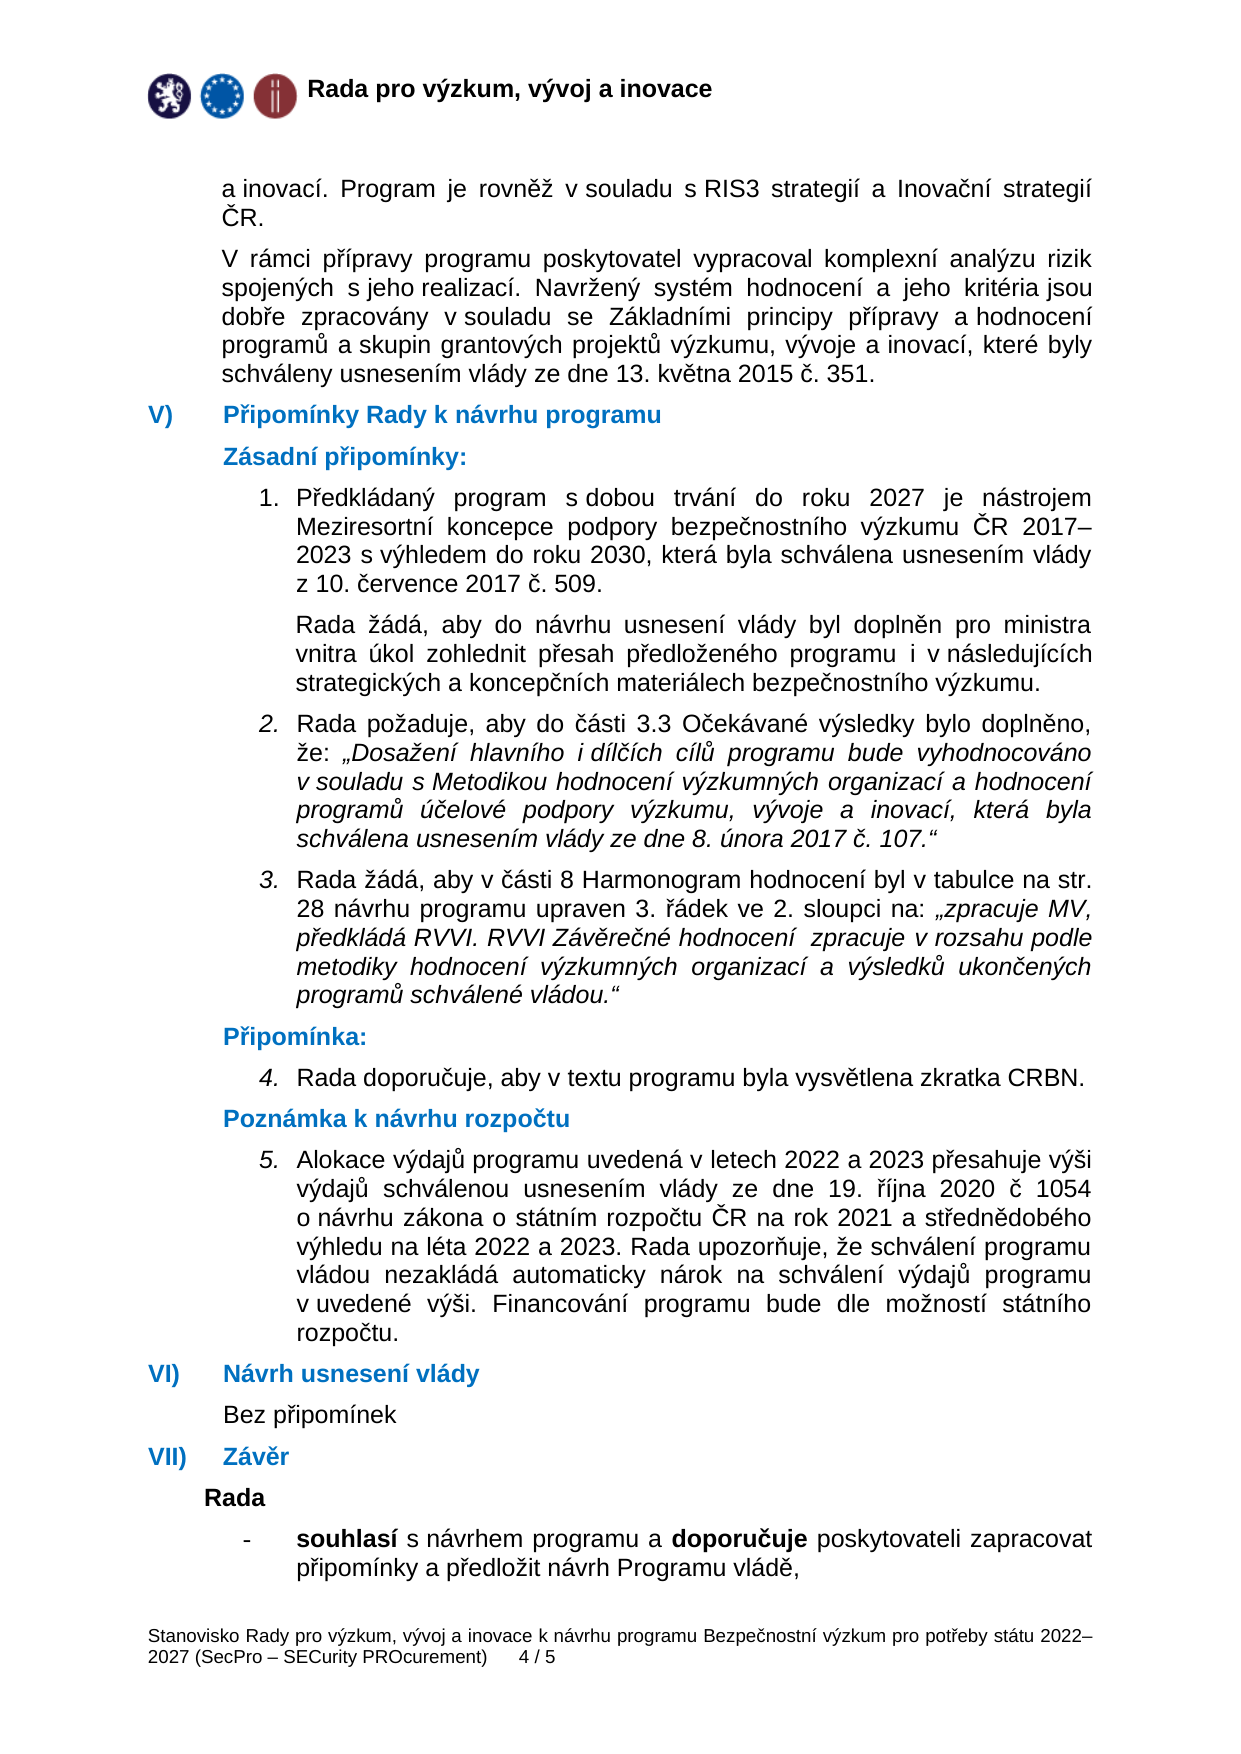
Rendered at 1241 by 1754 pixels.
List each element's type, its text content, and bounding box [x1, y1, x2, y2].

text Zásadní připomínky: [223, 441, 1093, 470]
picture [147, 73, 298, 120]
text Poznámka k návrhu rozpočtu [223, 1104, 1093, 1133]
text Připomínka: [223, 1021, 1093, 1050]
text V rámci přípravy programu poskytovatel vypracoval komplexní analýzu rizik spojených s jeho realizací. Navržený systém hodnocení a jeho kritéria jsou dobře zpracovány v souladu se Základními principy přípravy a hodnocení programů a skupin grantových projektů výzkumu, vývoje a inovací, které byly schváleny usnesením vlády ze dne 13. května 2015 č. 351. [221, 244, 1093, 388]
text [221, 174, 1093, 231]
list Závěr [148, 1441, 1093, 1470]
text Rada [204, 1483, 1093, 1511]
list Rada požaduje, aby do části 3.3 Očekávané výsledky bylo doplněno, že: „Dosažení hlavního i dílčích cílů programu bude vyhodnocováno v souladu s Metodikou hodnocení výzkumných organizací a hodnocení programů účelové podpory výzkumu, vývoje a inovací, která byla schválena usnesením vlády ze dne 8. února 2017 č. 107.“ [259, 709, 1093, 853]
list Alokace výdajů programu uvedená v letech 2022 a 2023 přesahuje výši výdajů schválenou usnesením vlády ze dne 19. října 2020 č 1054 o návrhu zákona o státním rozpočtu ČR na rok 2021 a střednědobého výhledu na léta 2022 a 2023. Rada upozorňuje, že schválení programu vládou nezakládá automaticky nárok na schválení výdajů programu v uvedené výši. Financování programu bude dle možností státního rozpočtu. [259, 1145, 1093, 1346]
text Rada žádá, aby do návrhu usnesení vlády byl doplněn pro ministra vnitra úkol zohlednit přesah předloženého programu i v následujících strategických a koncepčních materiálech bezpečnostního výzkumu. [295, 610, 1093, 696]
list souhlasí s návrhem programu a doporučuje poskytovateli zapracovat připomínky a předložit návrh Programu vládě, [243, 1524, 1093, 1582]
list Předkládaný program s dobou trvání do roku 2027 je nástrojem Meziresortní koncepce podpory bezpečnostního výzkumu ČR 2017–2023 s výhledem do roku 2030, která byla schválena usnesením vlády z 10. července 2017 č. 509. [259, 483, 1093, 598]
list Návrh usnesení vlády [148, 1359, 1093, 1388]
list Rada doporučuje, aby v textu programu byla vysvětlena zkratka CRBN. [259, 1063, 1093, 1091]
list Připomínky Rady k návrhu programu [148, 400, 1093, 429]
list Rada žádá, aby v části 8 Harmonogram hodnocení byl v tabulce na str. 28 návrhu programu upraven 3. řádek ve 2. sloupci na: „zpracuje MV, předkládá RVVI. RVVI Závěrečné hodnocení zpracuje v rozsahu podle metodiky hodnocení výzkumných organizací a výsledků ukončených programů schválené vládou.“ [259, 865, 1093, 1009]
text Bez připomínek [223, 1400, 1093, 1429]
